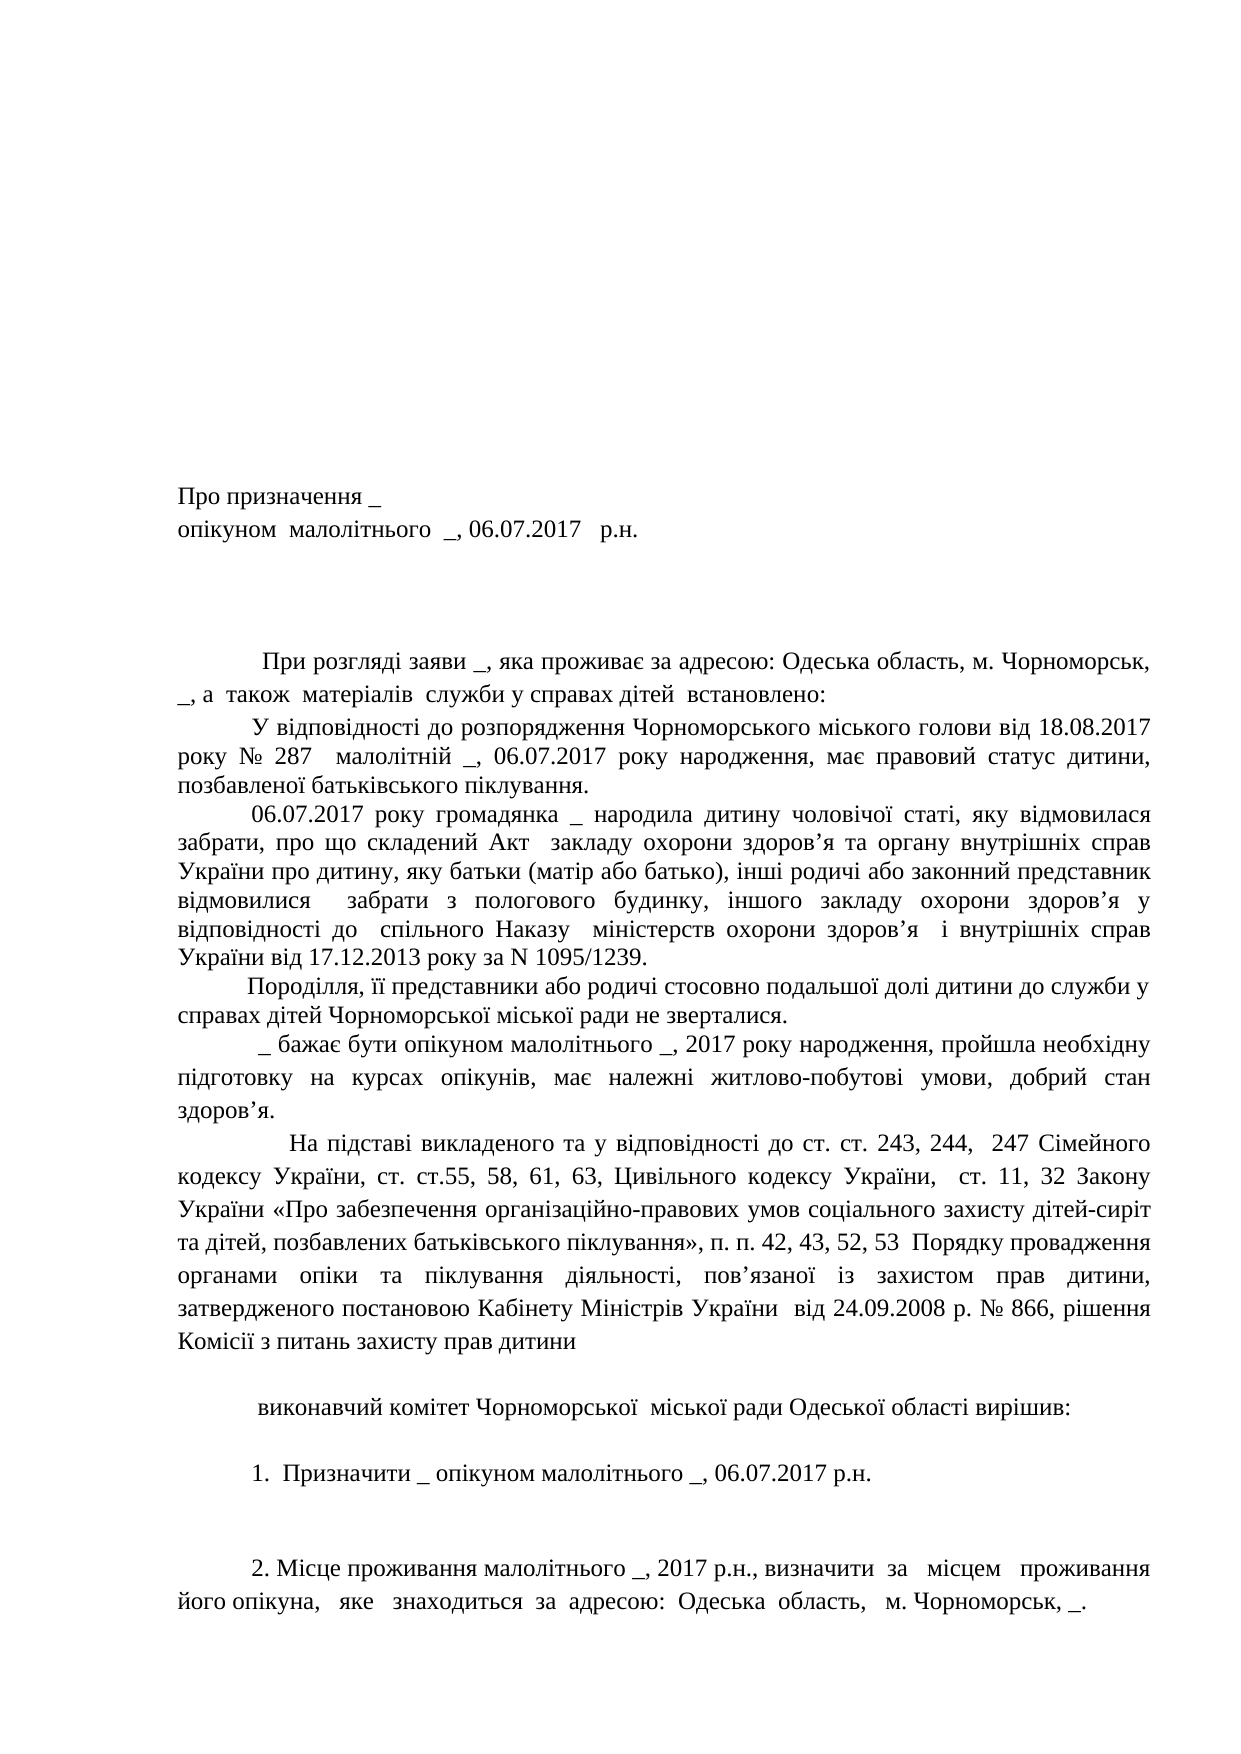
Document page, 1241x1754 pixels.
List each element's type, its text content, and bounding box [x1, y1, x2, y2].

text виконавчий комітет Чорноморської міської ради Одеської області вирішив: [177, 1392, 1152, 1421]
text Породілля, її представники або родичі стосовно подальшої долі дитини до служби у справах дітей Чорноморської міської ради не зверталися. [177, 971, 1152, 1029]
text _ бажає бути опікуном малолітнього _, 2017 року народження, пройшла необхідну підготовку на курсах опікунів, має належні житлово-побутові умови, добрий стан здоров’я. [177, 1029, 1152, 1123]
text 06.07.2017 року громадянка _ народила дитину чоловічої статі, яку відмовилася забрати, про що складений Акт закладу охорони здоров’я та органу внутрішніх справ України про дитину, яку батьки (матір або батько), інші родичі або законний представник відмовилися забрати з пологового будинку, іншого закладу охорони здоров’я у відповідності до спільного Наказу міністерств охорони здоров’я і внутрішніх справ України від 17.12.2013 року за N 1095/1239. [177, 799, 1152, 971]
text На підставі викладеного та у відповідності до ст. ст. 243, 244, 247 Сімейного кодексу України, ст. ст.55, 58, 61, 63, Цивільного кодексу України, ст. 11, 32 Закону України «Про забезпечення організаційно-правових умов соціального захисту дітей-сиріт та дітей, позбавлених батьківського піклування», п. п. 42, 43, 52, 53 Порядку провадження органами опіки та піклування діяльності, пов’язаної із захистом прав дитини, затвердженого постановою Кабінету Міністрів України від 24.09.2008 р. № 866, рішення Комісії з питань захисту прав дитини [177, 1128, 1152, 1355]
text Про призначення _ [177, 481, 1152, 510]
text опікуном малолітнього _, 06.07.2017 р.н. [177, 514, 1152, 543]
text 1. Призначити _ опікуном малолітнього _, 06.07.2017 р.н. [177, 1458, 1152, 1487]
text У відповідності до розпорядження Чорноморського міського голови від 18.08.2017 року № 287 малолітній _, 06.07.2017 року народження, має правовий статус дитини, позбавленої батьківського піклування. [177, 712, 1152, 799]
text При розгляді заяви _, яка проживає за адресою: Одеська область, м. Чорноморськ, _, а також матеріалів служби у справах дітей встановлено: [177, 646, 1152, 708]
text 2. Місце проживання малолітнього _, 2017 р.н., визначити за місцем проживання його опікуна, яке знаходиться за адресою: Одеська область, м. Чорноморськ, _. [177, 1553, 1152, 1614]
